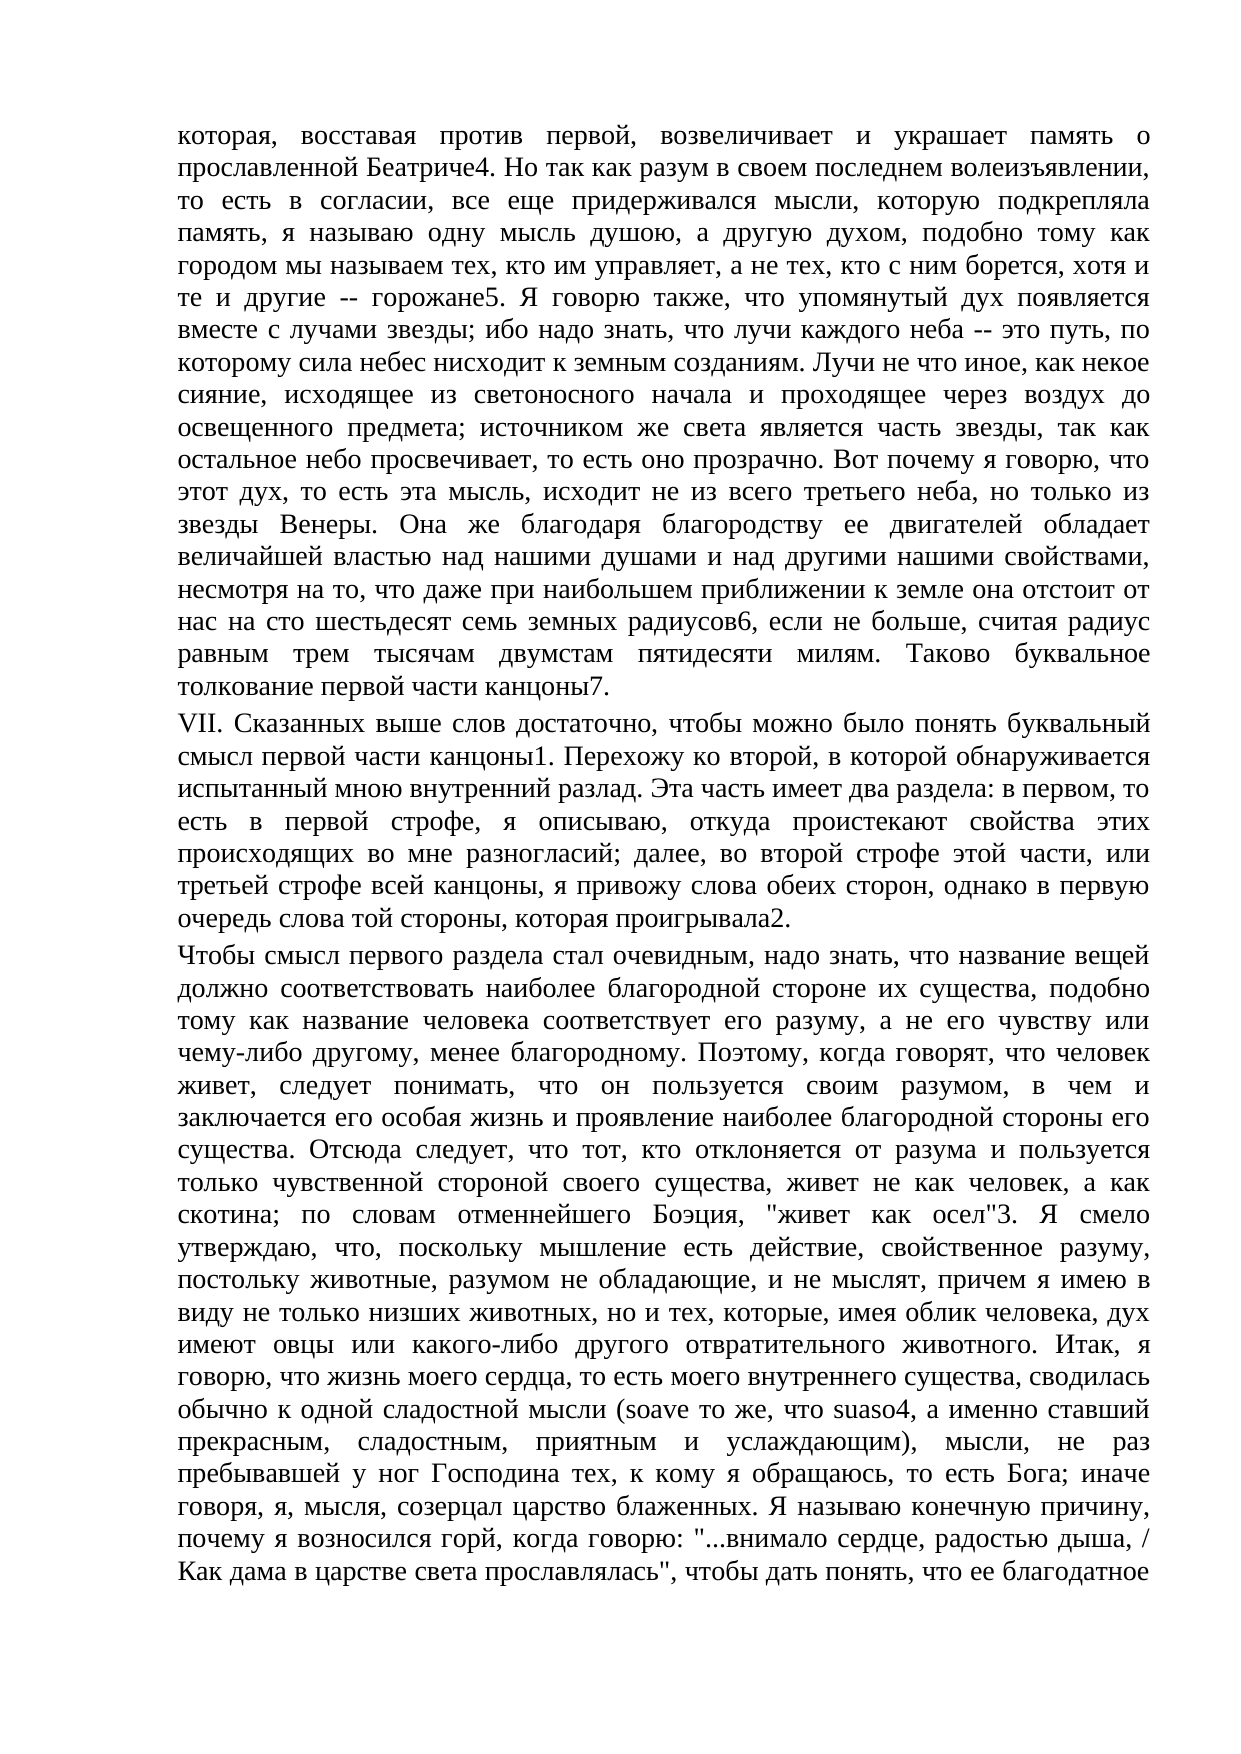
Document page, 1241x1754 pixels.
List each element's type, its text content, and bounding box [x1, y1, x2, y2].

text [177, 938, 1152, 1586]
text VII. Сказанных выше слов достаточно, чтобы можно было понять буквальный смысл первой части канцоны1. Перехожу ко второй, в которой обнаруживается испытанный мною внутренний разлад. Эта часть имеет два раздела: в первом, то есть в первой строфе, я описываю, откуда проистекают свойства этих происходящих во мне разногласий; далее, во второй строфе этой части, или третьей строфе всей канцоны, я привожу слова обеих сторон, однако в первую очередь слова той стороны, которая проигрывала2. [177, 706, 1152, 933]
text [177, 118, 1152, 701]
